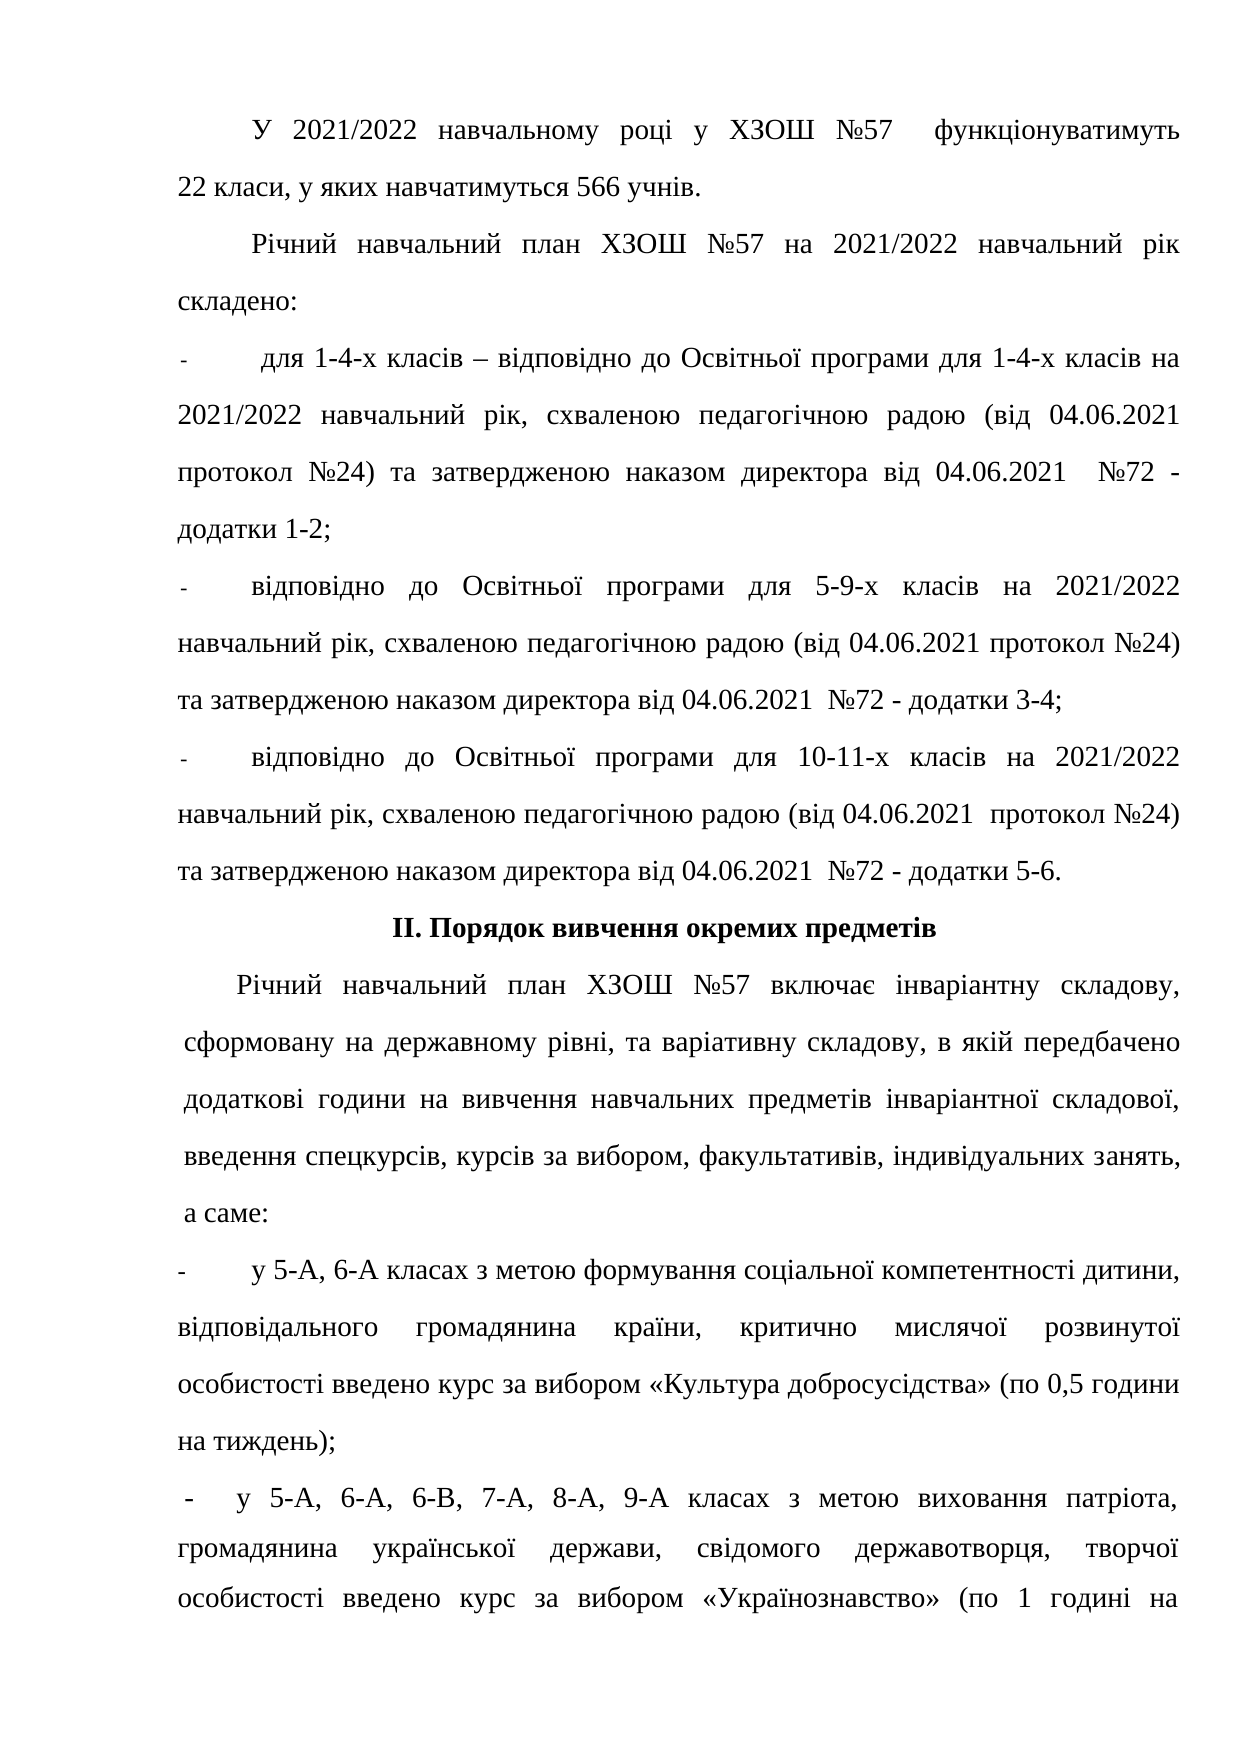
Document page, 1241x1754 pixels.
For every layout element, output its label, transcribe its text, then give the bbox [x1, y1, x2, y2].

list відповідно до Освітньої програми для 10-11-х класів на 2021/2022 навчальний рік, схваленою педагогічною радою (від 04.06.2021 протокол №24) та затвердженою наказом директора від 04.06.2021 №72 - додатки 5-6. [177, 739, 1181, 886]
text Річний навчальний план ХЗОШ №57 на 2021/2022 навчальний рік складено: [177, 226, 1181, 317]
text ІІ. Порядок вивчення окремих предметів [177, 910, 1181, 943]
text Річний навчальний план ХЗОШ №57 включає інваріантну складову, сформовану на державному рівні, та варіативну складову, в якій передбачено додаткові години на вивчення навчальних предметів інваріантної складової, введення спецкурсів, курсів за вибором, факультативів, індивідуальних занять, а саме: [183, 967, 1181, 1228]
list відповідно до Освітньої програми для 5-9-х класів на 2021/2022 навчальний рік, схваленою педагогічною радою (від 04.06.2021 протокол №24) та затвердженою наказом директора від 04.06.2021 №72 - додатки 3-4; [177, 568, 1181, 716]
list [177, 1480, 1179, 1614]
text - у 5-А, 6-А класах з метою формування соціальної компетентності дитини, відповідального громадянина країни, критично мислячої розвинутої особистості введено курс за вибором «Культура добросусідства» (по 0,5 години на тиждень); [177, 1252, 1181, 1456]
text У 2021/2022 навчальному році у ХЗОШ №57 функціонуватимуть 22 класи, у яких навчатимуться 566 учнів. [177, 112, 1181, 203]
list для 1-4-х класів – відповідно до Освітньої програми для 1-4-х класів на 2021/2022 навчальний рік, схваленою педагогічною радою (від 04.06.2021 протокол №24) та затвердженою наказом директора від 04.06.2021 №72 - додатки 1-2; [177, 340, 1181, 544]
